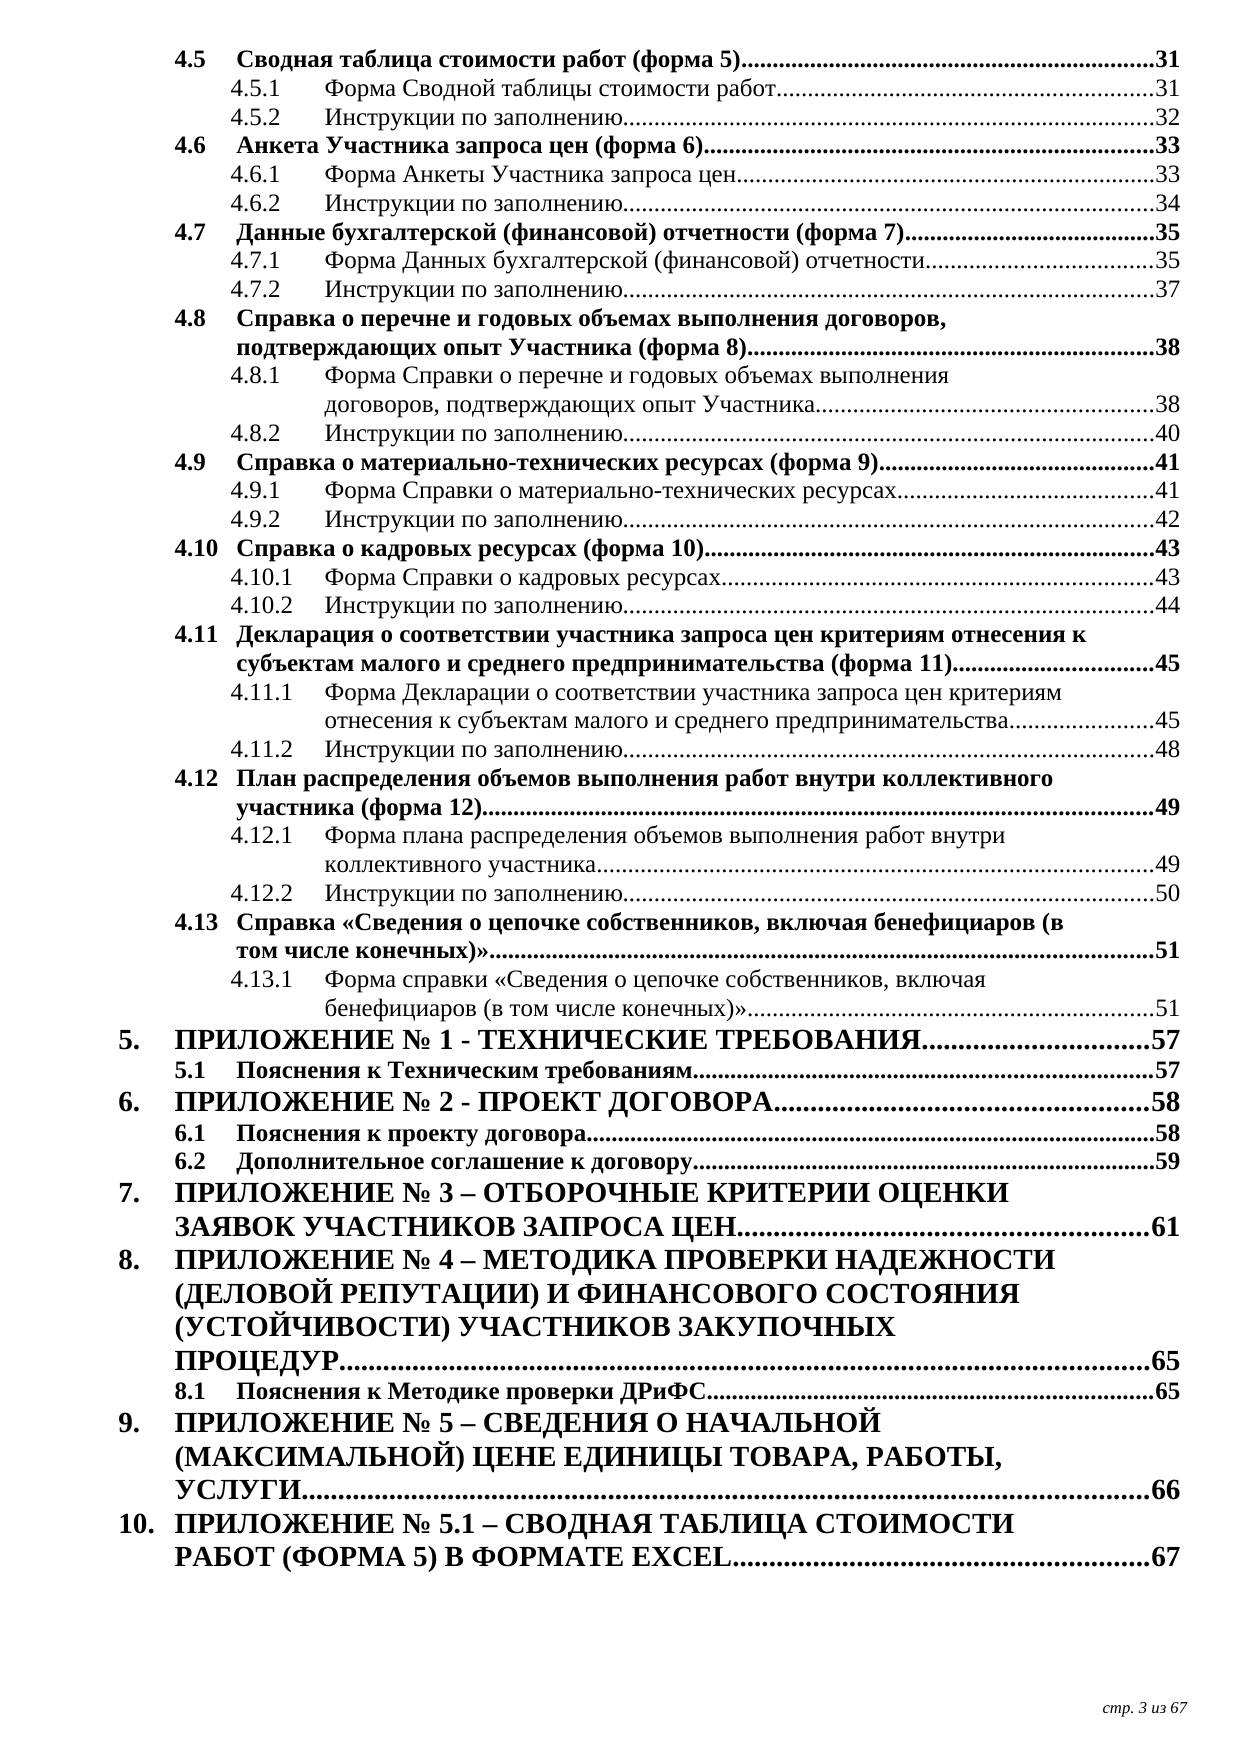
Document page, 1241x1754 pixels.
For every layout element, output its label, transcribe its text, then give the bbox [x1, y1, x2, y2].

text 9. Приложение № 5 – Сведения о начальной (максимальной) цене единицы товара, работы, услуги 66 [118, 1405, 1063, 1506]
text 8. Приложение № 4 – Методика проверки надежности (деловой репутации) и финансового состояния (устойчивости) участников закупочных процедур 65 [118, 1242, 1063, 1376]
text 4.10.2 Инструкции по заполнению 44 [230, 591, 1063, 619]
text 4.12 План распределения объемов выполнения работ внутри коллективного участника (форма 12) 49 [174, 763, 1093, 821]
text 4.12.2 Инструкции по заполнению 50 [230, 878, 1063, 907]
text 7. Приложение № 3 – Отборочные критерии оценки заявок Участников запроса цен 61 [118, 1175, 1063, 1242]
text 5.1 Пояснения к Техническим требованиям 57 [174, 1055, 1093, 1084]
text 8.1 Пояснения к Методике проверки ДРиФС 65 [174, 1376, 1093, 1405]
text 4.6.1 Форма Анкеты Участника запроса цен 33 [230, 159, 1063, 188]
text 6.1 Пояснения к проекту договора 58 [174, 1118, 1093, 1146]
text 4.13 Справка «Сведения о цепочке собственников, включая бенефициаров (в том числе конечных)» 51 [174, 907, 1093, 964]
text 4.10.1 Форма Справки о кадровых ресурсах 43 [230, 562, 1063, 591]
text 4.5.1 Форма Сводной таблицы стоимости работ 31 [230, 73, 1063, 102]
text 4.7 Данные бухгалтерской (финансовой) отчетности (форма 7) 35 [174, 217, 1093, 246]
text 4.9.2 Инструкции по заполнению 42 [230, 504, 1063, 533]
text 4.13.1 Форма справки «Сведения о цепочке собственников, включая бенефициаров (в том числе конечных)» 51 [230, 964, 1063, 1022]
text 4.9.1 Форма Справки о материально-технических ресурсах 41 [230, 476, 1063, 504]
text 6. Приложение № 2 - Проект Договора 58 [118, 1084, 1063, 1118]
text 4.11.2 Инструкции по заполнению 48 [230, 734, 1063, 763]
text 4.8.1 Форма Справки о перечне и годовых объемах выполнения договоров, подтверждающих опыт Участника 38 [230, 361, 1063, 418]
text 4.12.1 Форма плана распределения объемов выполнения работ внутри коллективного участника 49 [230, 821, 1063, 878]
text 4.8 Справка о перечне и годовых объемах выполнения договоров, подтверждающих опыт Участника (форма 8) 38 [174, 303, 1093, 361]
text 4.5 Сводная таблица стоимости работ (форма 5) 31 [174, 44, 1093, 73]
text 4.10 Справка о кадровых ресурсах (форма 10) 43 [174, 533, 1093, 562]
text 4.5.2 Инструкции по заполнению 32 [230, 102, 1063, 131]
text 4.6.2 Инструкции по заполнению 34 [230, 188, 1063, 217]
text 4.9 Справка о материально-технических ресурсах (форма 9) 41 [174, 447, 1093, 476]
text 4.11.1 Форма Декларации о соответствии участника запроса цен критериям отнесения к субъектам малого и среднего предпринимательства 45 [230, 677, 1063, 734]
text 4.7.1 Форма Данных бухгалтерской (финансовой) отчетности 35 [230, 246, 1063, 274]
text 5. Приложение № 1 - Технические требования 57 [118, 1022, 1063, 1055]
text 4.7.2 Инструкции по заполнению 37 [230, 274, 1063, 303]
text 10. Приложение № 5.1 – Сводная таблица стоимости работ (форма 5) в формате Excel 67 [118, 1506, 1063, 1573]
text 4.11 Декларация о соответствии участника запроса цен критериям отнесения к субъектам малого и среднего предпринимательства (форма 11) 45 [174, 619, 1093, 677]
text 6.2 Дополнительное соглашение к договору 59 [174, 1146, 1093, 1175]
text 4.6 Анкета Участника запроса цен (форма 6) 33 [174, 131, 1093, 159]
text 4.8.2 Инструкции по заполнению 40 [230, 418, 1063, 447]
